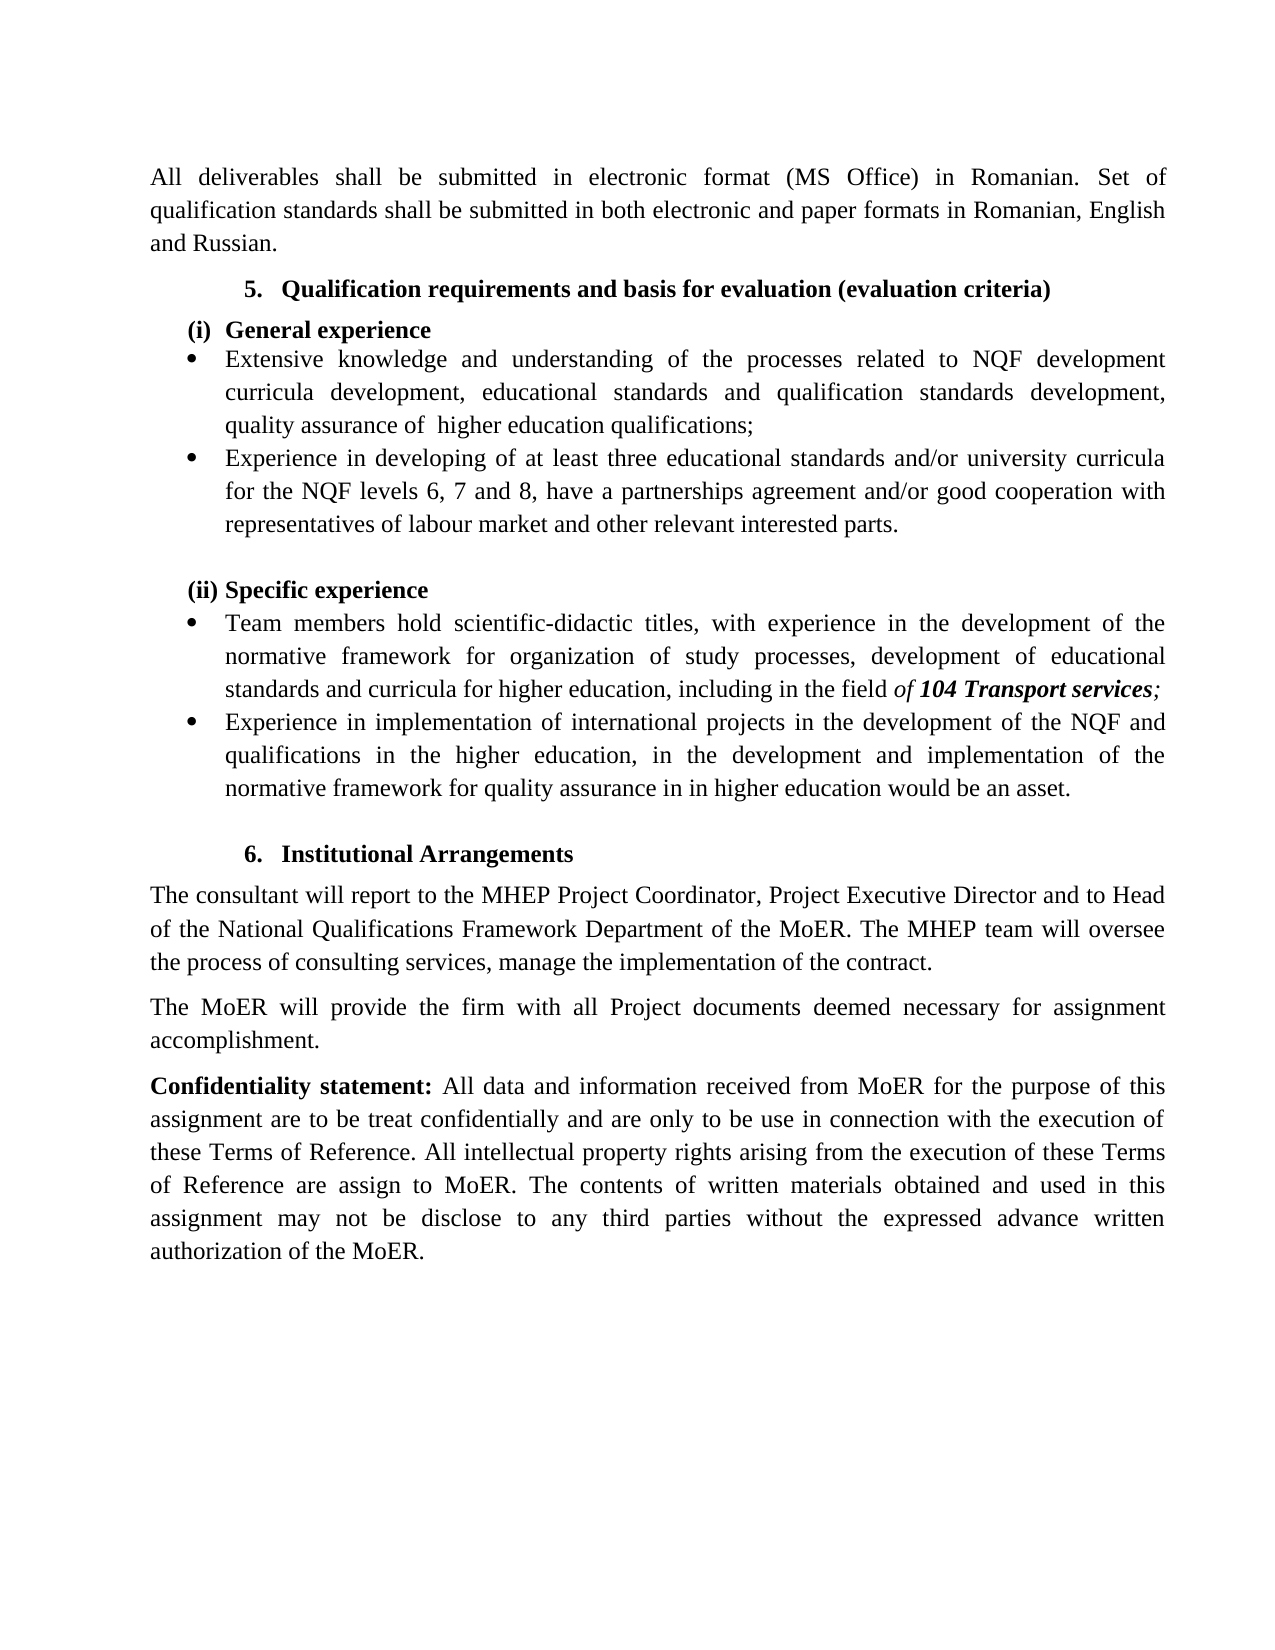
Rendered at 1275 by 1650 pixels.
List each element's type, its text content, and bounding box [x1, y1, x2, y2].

list Experience in implementation of international projects in the development of the NQF and qualifications in the higher education, in the development and implementation of the normative framework for quality assurance in in higher education would be an asset. [187, 707, 1167, 802]
text The consultant will report to the MHEP Project Coordinator, Project Executive Director and to Head of the National Qualifications Framework Department of the MoER. The MHEP team will oversee the process of consulting services, manage the implementation of the contract. [150, 881, 1167, 975]
list Team members hold scientific-didactic titles, with experience in the development of the normative framework for organization of study processes, development of educational standards and curricula for higher education, including in the field of 104 Transport services; [187, 608, 1167, 703]
list Experience in developing of at least three educational standards and/or university curricula for the NQF levels 6, 7 and 8, have a partnerships agreement and/or good cooperation with representatives of labour market and other relevant interested parts. [187, 443, 1167, 538]
list Extensive knowledge and understanding of the processes related to NQF development curricula development, educational standards and qualification standards development, quality assurance of higher education qualifications; [187, 344, 1167, 439]
text Confidentiality statement: All data and information received from MoER for the purpose of this assignment are to be treat confidentially and are only to be use in connection with the execution of these Terms of Reference. All intellectual property rights arising from the execution of these Terms of Reference are assign to MoER. The contents of written materials obtained and used in this assignment may not be disclose to any third parties without the expressed advance written authorization of the MoER. [150, 1071, 1167, 1264]
list General experience [187, 315, 1167, 344]
list Institutional Arrangements [244, 839, 1167, 868]
text The MoER will provide the firm with all Project documents deemed necessary for assignment accomplishment. [150, 992, 1167, 1054]
list Qualification requirements and basis for evaluation (evaluation criteria) [244, 274, 1167, 303]
list Specific experience [187, 575, 1167, 604]
text All deliverables shall be submitted in electronic format (MS Office) in Romanian. Set of qualification standards shall be submitted in both electronic and paper formats in Romanian, English and Russian. [150, 162, 1167, 257]
